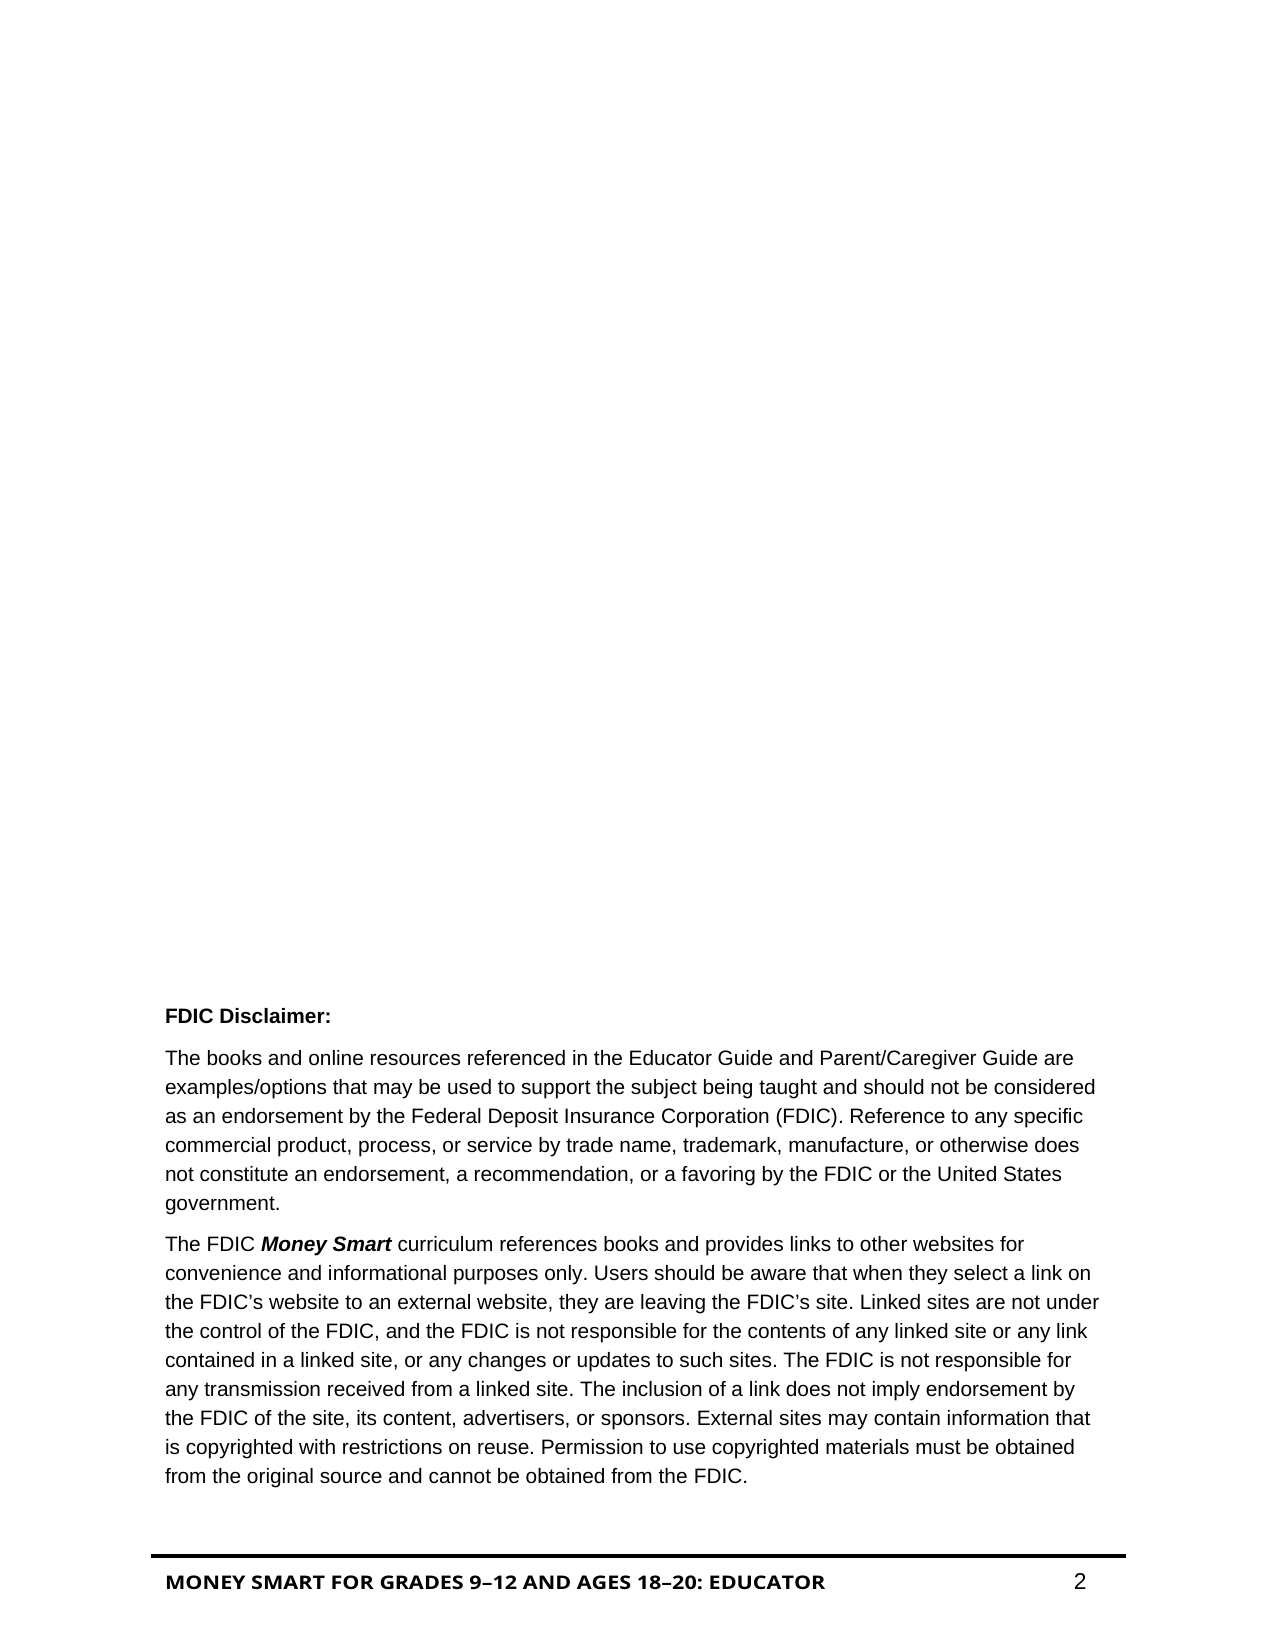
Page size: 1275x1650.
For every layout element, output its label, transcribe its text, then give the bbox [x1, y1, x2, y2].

text FDIC Disclaimer: [165, 1004, 1106, 1028]
text The books and online resources referenced in the Educator Guide and Parent/Caregiver Guide are examples/options that may be used to support the subject being taught and should not be considered as an endorsement by the Federal Deposit Insurance Corporation (FDIC). Reference to any specific commercial product, process, or service by trade name, trademark, manufacture, or otherwise does not constitute an endorsement, a recommendation, or a favoring by the FDIC or the United States government. [165, 1046, 1106, 1214]
text The FDIC Money Smart curriculum references books and provides links to other websites for convenience and informational purposes only. Users should be aware that when they select a link on the FDIC’s website to an external website, they are leaving the FDIC’s site. Linked sites are not under the control of the FDIC, and the FDIC is not responsible for the contents of any linked site or any link contained in a linked site, or any changes or updates to such sites. The FDIC is not responsible for any transmission received from a linked site. The inclusion of a link does not imply endorsement by the FDIC of the site, its content, advertisers, or sponsors. External sites may contain information that is copyrighted with restrictions on reuse. Permission to use copyrighted materials must be obtained from the original source and cannot be obtained from the FDIC. [165, 1232, 1107, 1487]
